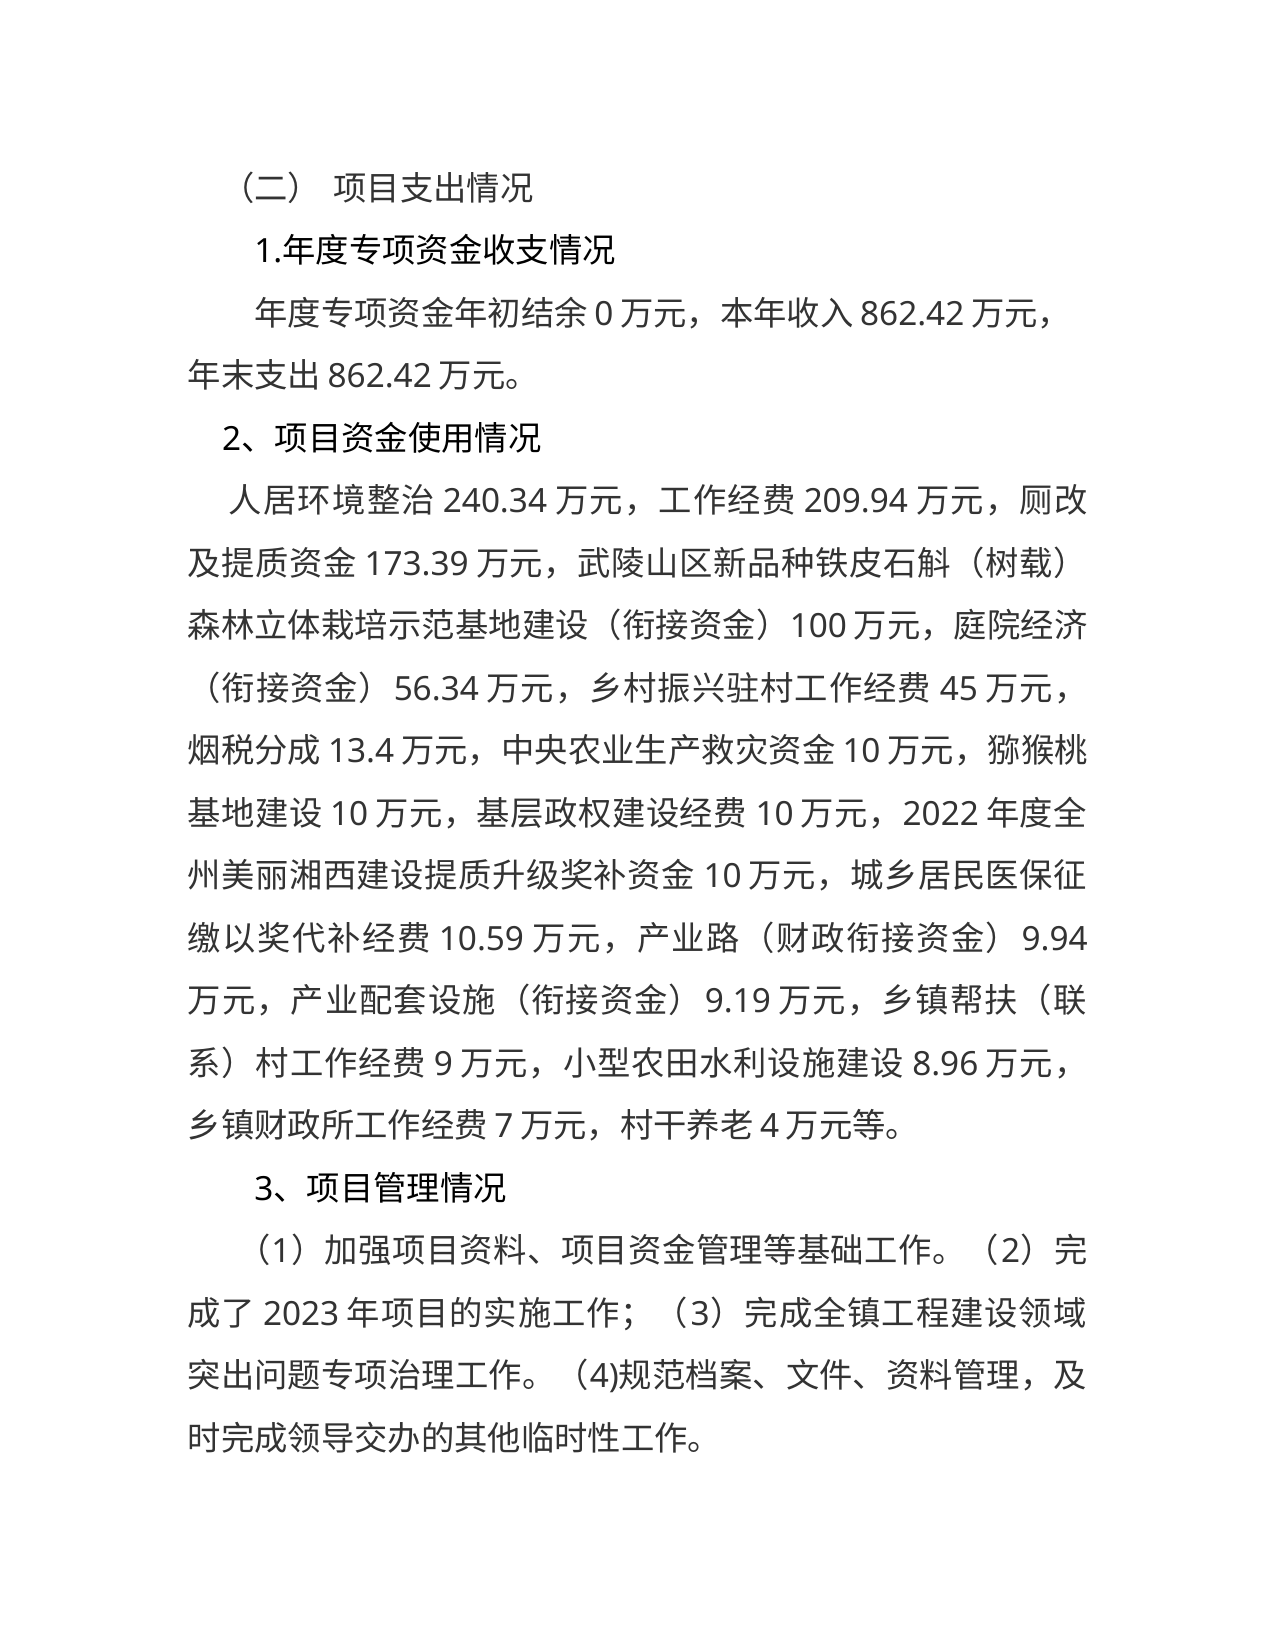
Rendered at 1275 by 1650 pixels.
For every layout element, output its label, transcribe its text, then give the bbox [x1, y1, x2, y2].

text 人居环境整治240.34万元，工作经费209.94万元，厕改及提质资金173.39万元，武陵山区新品种铁皮石斛（树载）森林立体栽培示范基地建设（衔接资金）100万元，庭院经济（衔接资金）56.34万元，乡村振兴驻村工作经费45万元，烟税分成13.4万元，中央农业生产救灾资金10万元，猕猴桃基地建设10万元，基层政权建设经费10万元，2022年度全州美丽湘西建设提质升级奖补资金10万元，城乡居民医保征缴以奖代补经费10.59万元，产业路（财政衔接资金）9.94万元，产业配套设施（衔接资金）9.19万元，乡镇帮扶（联系）村工作经费9万元，小型农田水利设施建设8.96万元，乡镇财政所工作经费7万元，村干养老4万元等。 [187, 462, 1087, 1150]
list 项目支出情况 [221, 150, 1087, 212]
text 3、项目管理情况 [187, 1150, 1087, 1212]
text 2、项目资金使用情况 [187, 400, 1087, 462]
text 1.年度专项资金收支情况 [187, 212, 1087, 275]
text 年度专项资金年初结余0万元，本年收入862.42万元，年末支出862.42万元。 [187, 275, 1087, 400]
text （1）加强项目资料、项目资金管理等基础工作。（2）完成了2023年项目的实施工作；（3）完成全镇工程建设领域突出问题专项治理工作。（4)规范档案、文件、资料管理，及时完成领导交办的其他临时性工作。 [187, 1212, 1087, 1462]
